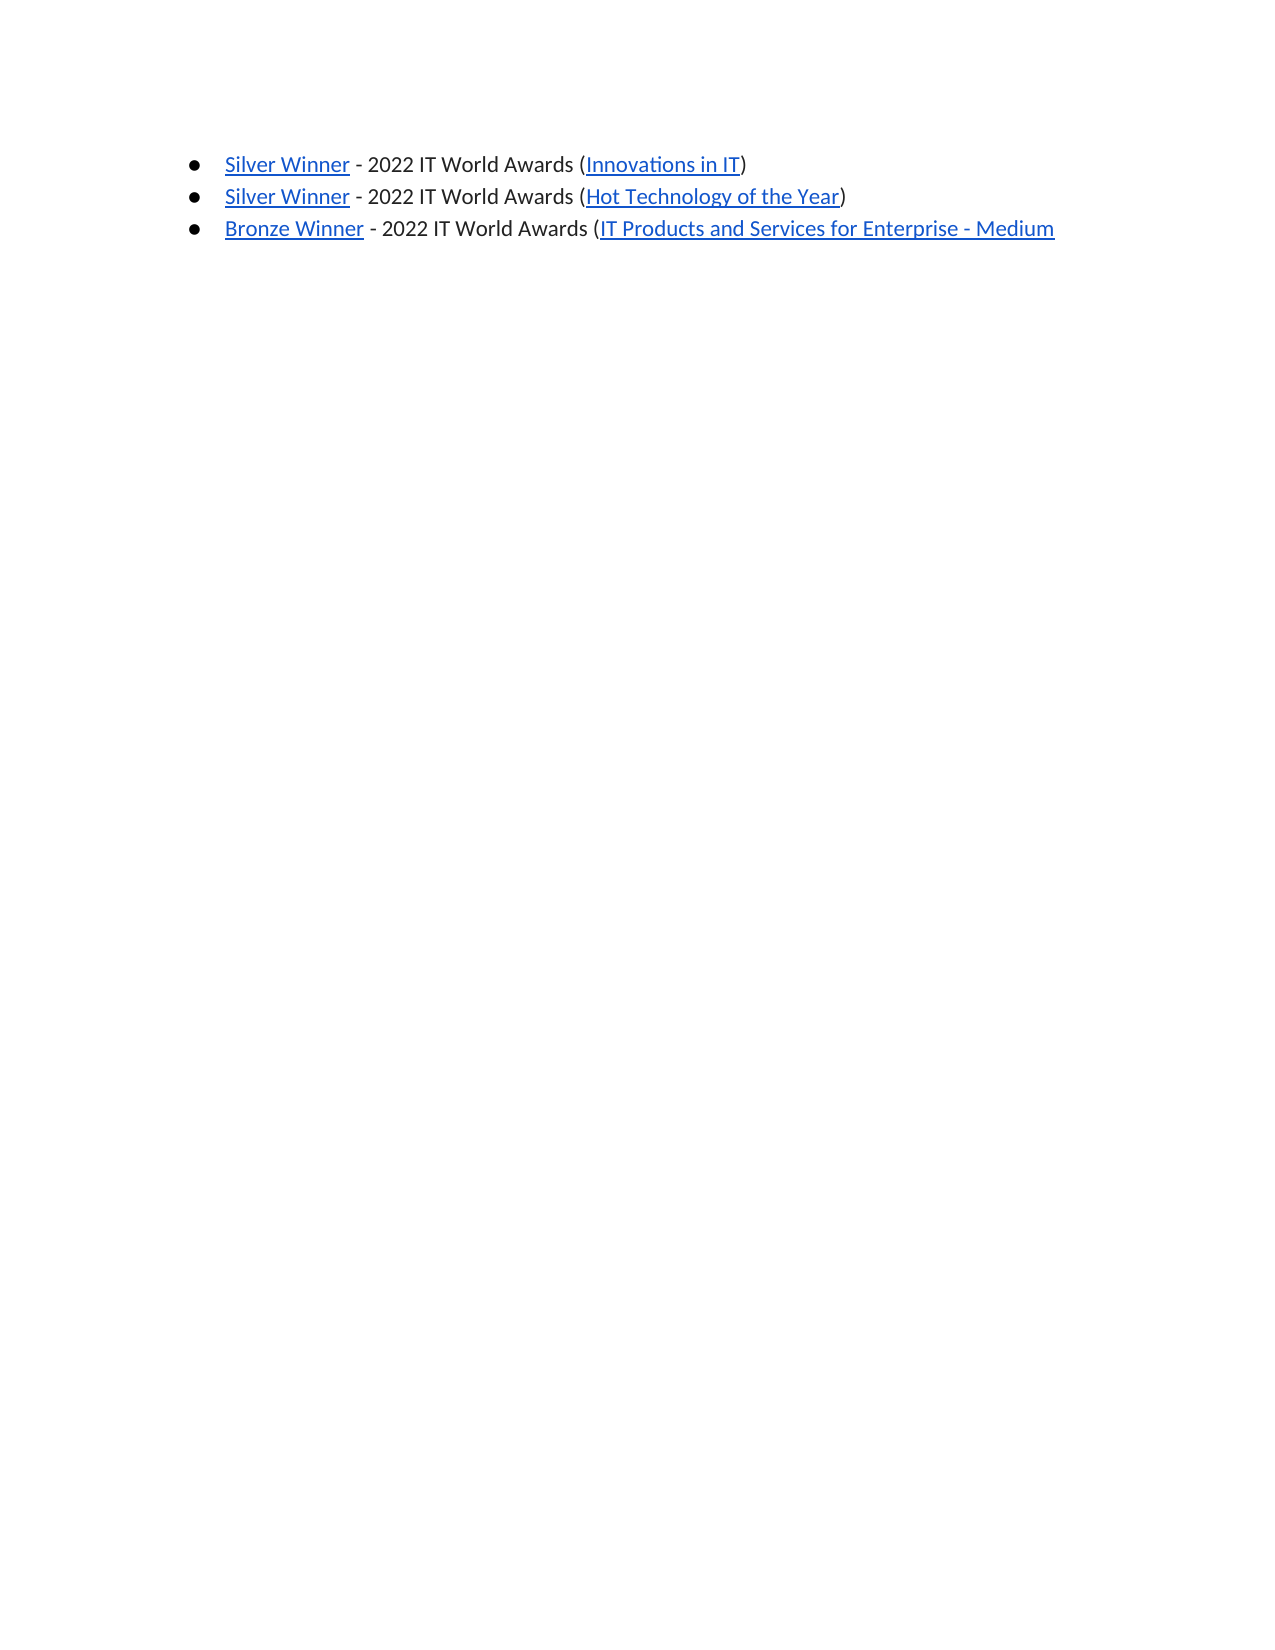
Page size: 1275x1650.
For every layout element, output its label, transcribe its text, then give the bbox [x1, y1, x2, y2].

list Silver Winner - 2022 IT World Awards (Hot Technology of the Year) [187, 182, 1125, 210]
list Silver Winner - 2022 IT World Awards (Innovations in IT) [187, 150, 1125, 178]
list Bronze Winner - 2022 IT World Awards (IT Products and Services for Enterprise - Medium [187, 214, 1125, 242]
